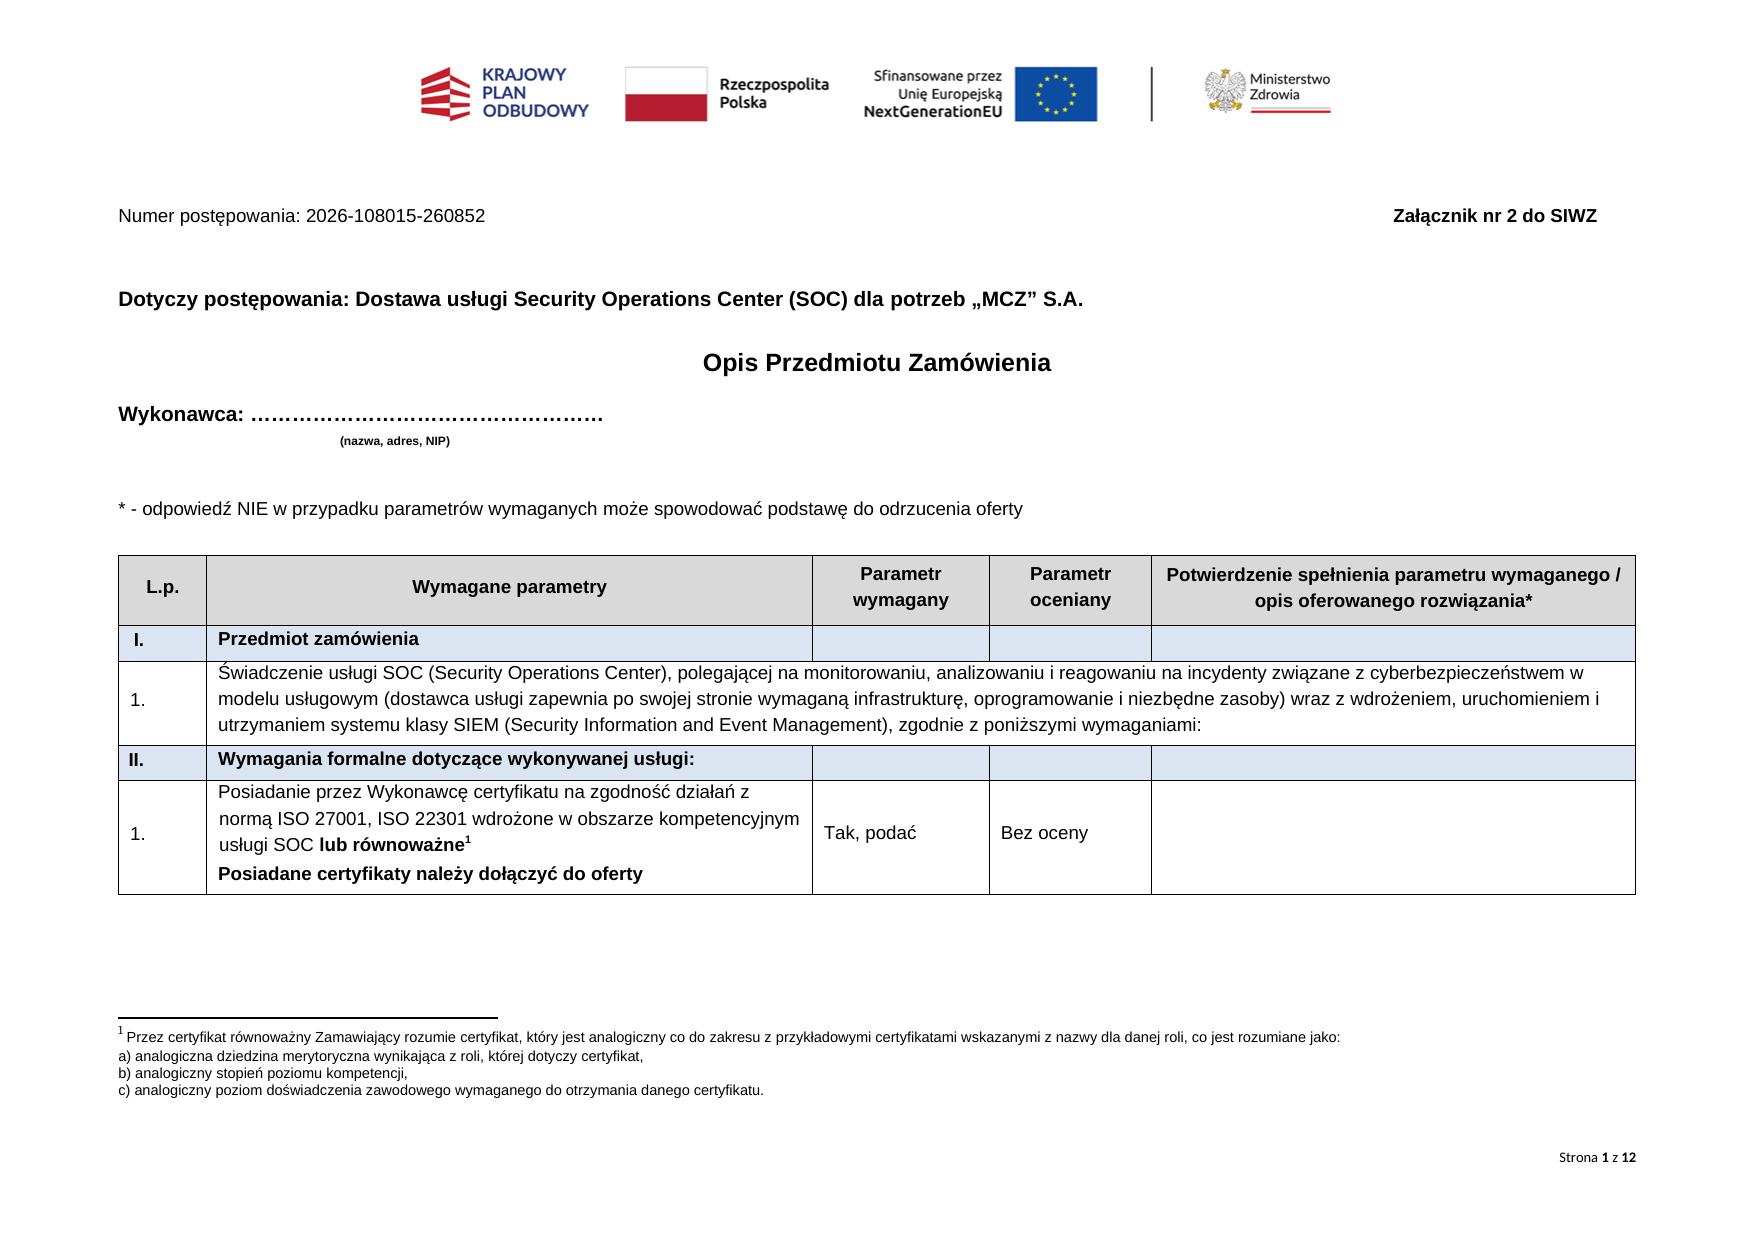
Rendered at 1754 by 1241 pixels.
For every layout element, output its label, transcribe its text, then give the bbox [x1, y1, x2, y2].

table_cell [119, 781, 206, 893]
table_cell [119, 662, 206, 745]
table_cell [990, 626, 1151, 661]
table_cell Przedmiot zamówienia [207, 626, 812, 661]
table_cell Tak, podać [813, 781, 989, 893]
table_cell [1152, 781, 1635, 893]
table_cell [1152, 626, 1635, 661]
text Dotyczy postępowania: Dostawa usługi Security Operations Center (SOC) dla potrzeb „MCZ” S.A. [118, 287, 1636, 311]
table_header Parametr wymagany [813, 556, 989, 625]
table_cell Wymagania formalne dotyczące wykonywanej usługi: [207, 746, 812, 780]
table_cell Bez oceny [990, 781, 1151, 893]
table_header Potwierdzenie spełnienia parametru wymaganego / opis oferowanego rozwiązania* [1152, 556, 1635, 625]
table_cell [813, 746, 989, 780]
table_header Parametr oceniany [990, 556, 1151, 625]
text * - odpowiedź NIE w przypadku parametrów wymaganych może spowodować podstawę do odrzucenia oferty [118, 497, 1636, 519]
table_cell [119, 746, 206, 780]
table_cell [1152, 746, 1635, 780]
text Opis Przedmiotu Zamówienia [118, 348, 1636, 376]
table_cell Świadczenie usługi SOC (Security Operations Center), polegającej na monitorowaniu, analizowaniu i reagowaniu na incydenty związane z cyberbezpieczeństwem w modelu usługowym (dostawca usługi zapewnia po swojej stronie wymaganą infrastrukturę, oprogramowanie i niezbędne zasoby) wraz z wdrożeniem, uruchomieniem i utrzymaniem systemu klasy SIEM (Security Information and Event Management), zgodnie z poniższymi wymaganiami: [207, 662, 1635, 745]
table_cell [990, 746, 1151, 780]
picture [404, 44, 1350, 138]
table_header Wymagane parametry [207, 556, 812, 625]
table_header L.p. [119, 556, 206, 625]
text Wykonawca: …………………………………………… [118, 402, 1636, 426]
table_cell [813, 626, 989, 661]
table_cell [119, 626, 206, 661]
table_cell Posiadanie przez Wykonawcę certyfikatu na zgodność działań z normą ISO 27001, ISO 22301 wdrożone w obszarze kompetencyjnym usługi SOC lub równoważne Posiadane certyfikaty należy dołączyć do oferty [207, 781, 812, 893]
text (nazwa, adres, NIP) [340, 433, 1636, 457]
